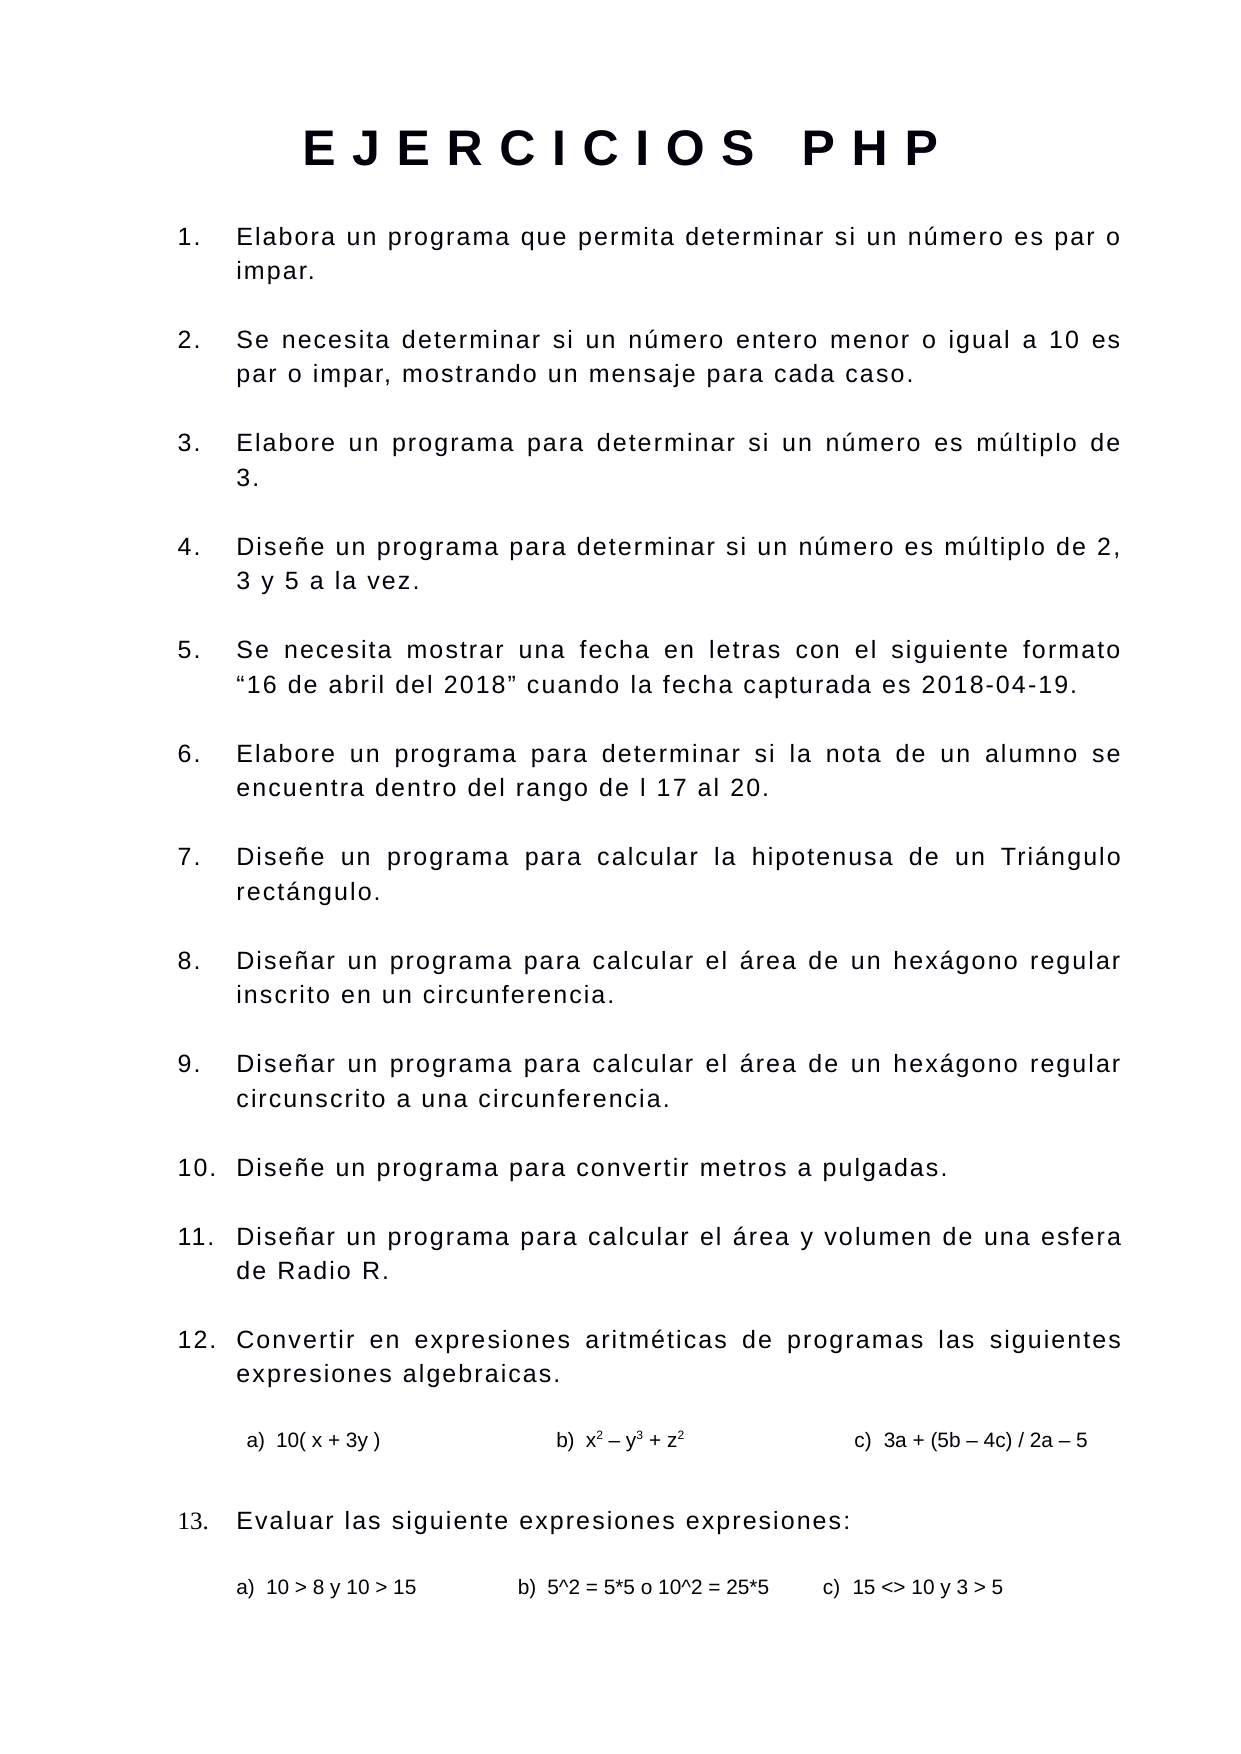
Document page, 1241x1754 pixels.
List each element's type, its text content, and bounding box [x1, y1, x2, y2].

list Elabora un programa que permita determinar si un número es par o impar. [177, 222, 1122, 285]
list Se necesita mostrar una fecha en letras con el siguiente formato “16 de abril del 2018” cuando la fecha capturada es 2018-04-19. [177, 635, 1122, 698]
list Diseñar un programa para calcular el área y volumen de una esfera de Radio R. [177, 1221, 1122, 1285]
list Se necesita determinar si un número entero menor o igual a 10 es par o impar, mostrando un mensaje para cada caso. [177, 325, 1122, 388]
list 10 > 8 y 10 > 15 [236, 1575, 447, 1599]
list Diseñe un programa para convertir metros a pulgadas. [177, 1152, 1122, 1181]
list Elabore un programa para determinar si la nota de un alumno se encuentra dentro del rango de l 17 al 20. [177, 739, 1122, 802]
list Elabore un programa para determinar si un número es múltiplo de 3. [177, 428, 1122, 492]
list Diseñe un programa para determinar si un número es múltiplo de 2, 3 y 5 a la vez. [177, 532, 1122, 595]
list Evaluar las siguiente expresiones expresiones: [177, 1506, 1122, 1535]
list Diseñar un programa para calcular el área de un hexágono regular circunscrito a una circunferencia. [177, 1049, 1122, 1112]
list x2 – y3 + z2 [456, 1428, 784, 1452]
list 15 <> 10 y 3 > 5 [823, 1575, 1122, 1599]
list Convertir en expresiones aritméticas de programas las siguientes expresiones algebraicas. [177, 1325, 1122, 1388]
list Diseñar un programa para calcular el área de un hexágono regular inscrito en un circunferencia. [177, 946, 1122, 1009]
text EJERCICIOS PHP [118, 118, 1122, 176]
list 10( x + 3y ) [177, 1428, 450, 1452]
list 5^2 = 5*5 o 10^2 = 25*5 [518, 1575, 781, 1599]
list 3a + (5b – 4c) / 2a – 5 [820, 1428, 1122, 1452]
list Diseñe un programa para calcular la hipotenusa de un Triángulo rectángulo. [177, 842, 1122, 905]
